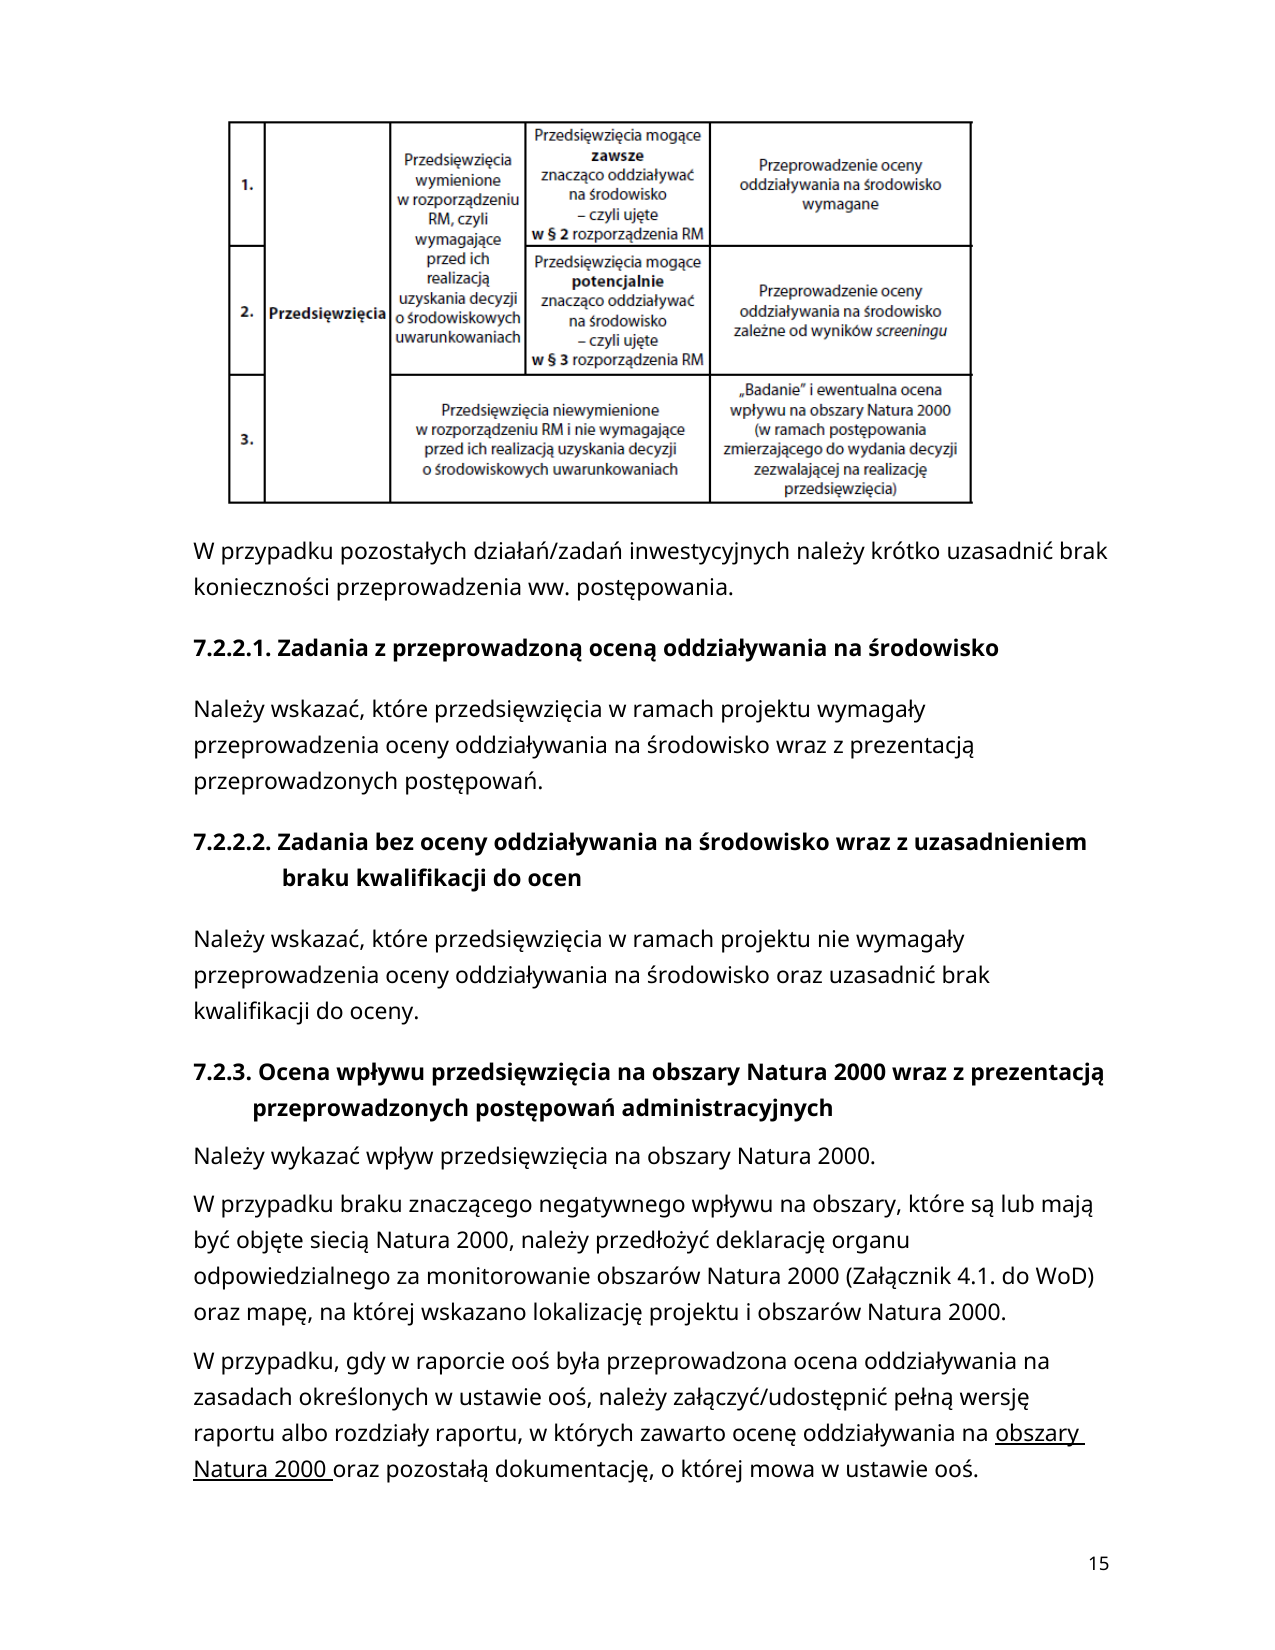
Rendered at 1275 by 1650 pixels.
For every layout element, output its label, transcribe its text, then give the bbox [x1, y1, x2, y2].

text Należy wskazać, które przedsięwzięcia w ramach projektu wymagały przeprowadzenia oceny oddziaływania na środowisko wraz z prezentacją przeprowadzonych postępowań. [193, 693, 1109, 796]
picture [225, 117, 975, 507]
text W przypadku, gdy w raporcie ooś była przeprowadzona ocena oddziaływania na zasadach określonych w ustawie ooś, należy załączyć/udostępnić pełną wersję raportu albo rozdziały raportu, w których zawarto ocenę oddziaływania na obszary Natura 2000 oraz pozostałą dokumentację, o której mowa w ustawie ooś. [193, 1345, 1109, 1484]
text 7.2.2.1. Zadania z przeprowadzoną oceną oddziaływania na środowisko [193, 632, 1109, 663]
text Należy wskazać, które przedsięwzięcia w ramach projektu nie wymagały przeprowadzenia oceny oddziaływania na środowisko oraz uzasadnić brak kwalifikacji do oceny. [193, 923, 1109, 1026]
text W przypadku pozostałych działań/zadań inwestycyjnych należy krótko uzasadnić brak konieczności przeprowadzenia ww. postępowania. [193, 535, 1109, 602]
text Należy wykazać wpływ przedsięwzięcia na obszary Natura 2000. [193, 1140, 1109, 1171]
text 7.2.3. Ocena wpływu przedsięwzięcia na obszary Natura 2000 wraz z prezentacją przeprowadzonych postępowań administracyjnych [193, 1056, 1109, 1123]
text W przypadku braku znaczącego negatywnego wpływu na obszary, które są lub mają być objęte siecią Natura 2000, należy przedłożyć deklarację organu odpowiedzialnego za monitorowanie obszarów Natura 2000 (Załącznik 4.1. do WoD) oraz mapę, na której wskazano lokalizację projektu i obszarów Natura 2000. [193, 1188, 1109, 1327]
text 7.2.2.2. Zadania bez oceny oddziaływania na środowisko wraz z uzasadnieniem braku kwalifikacji do ocen [193, 826, 1109, 893]
